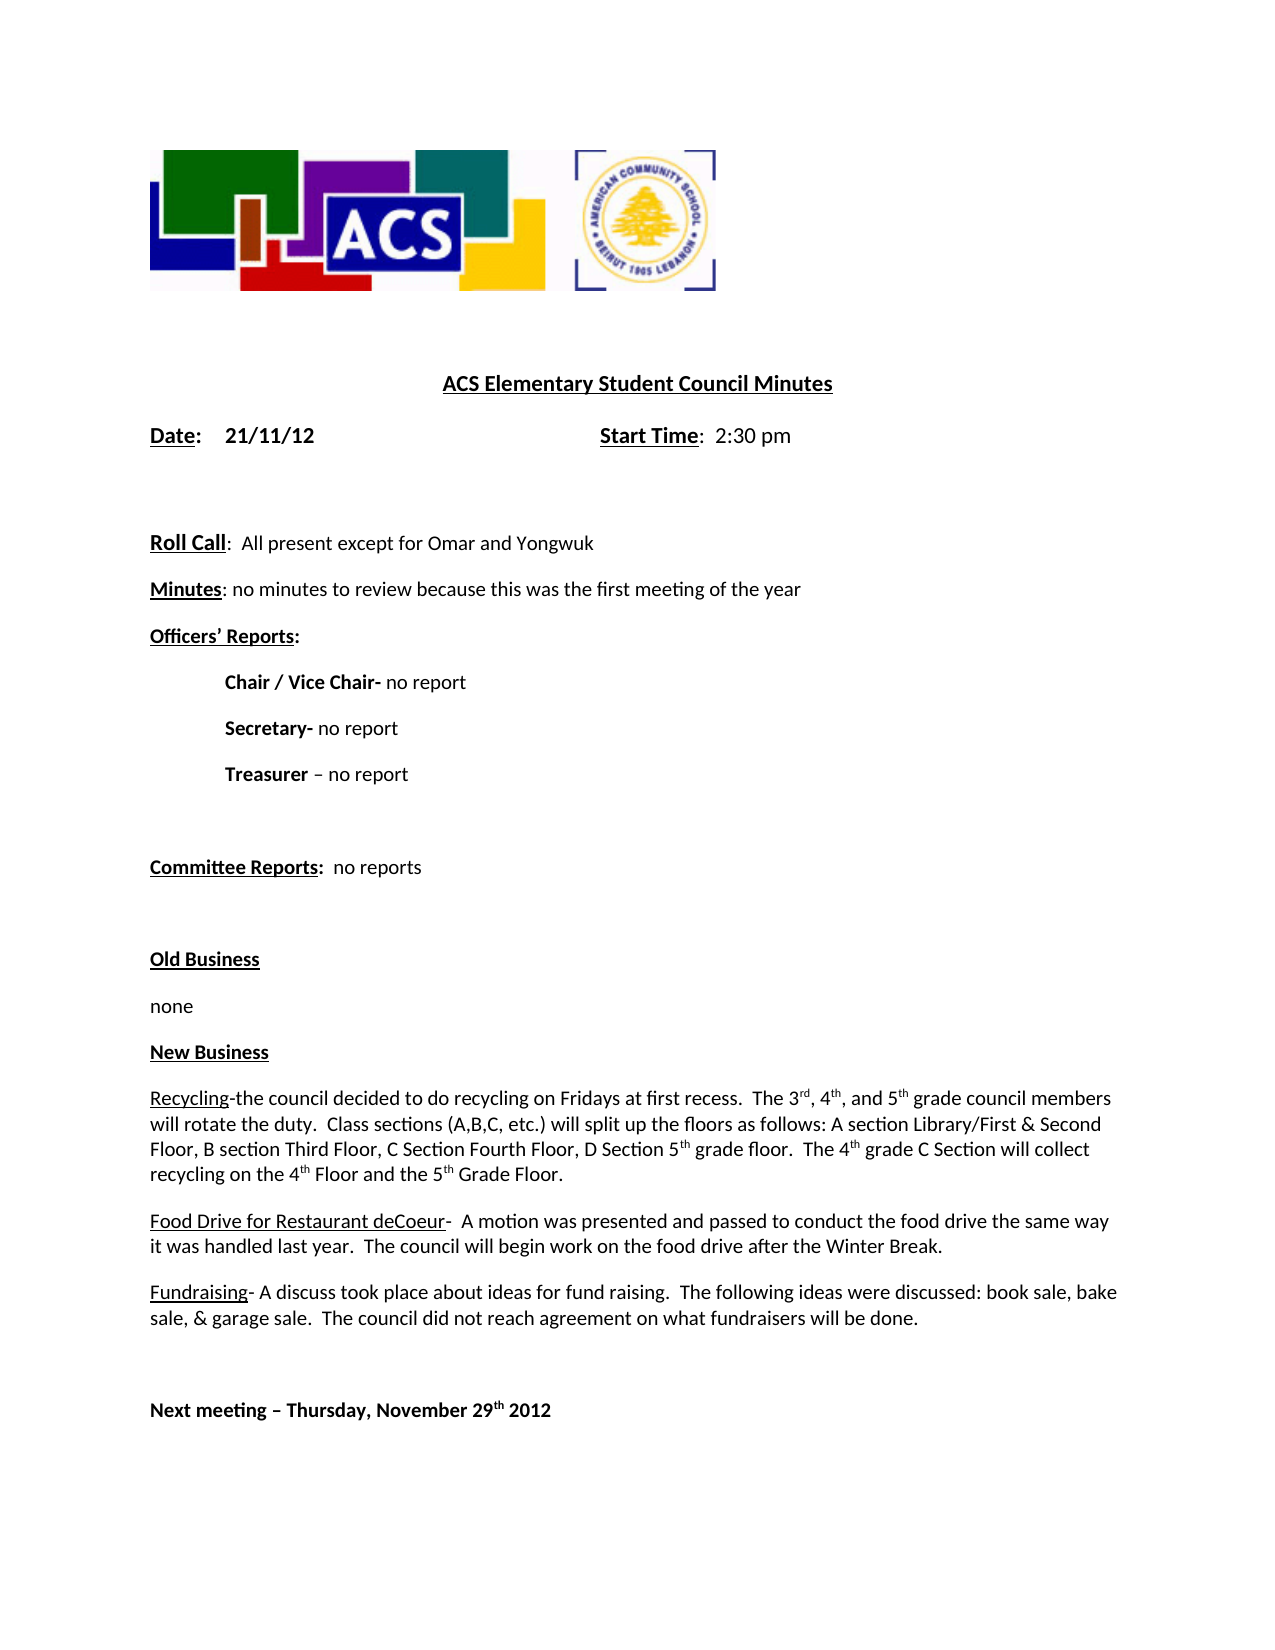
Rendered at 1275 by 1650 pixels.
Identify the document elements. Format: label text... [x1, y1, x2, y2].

text none [150, 993, 1125, 1018]
text New Business [150, 1039, 1125, 1064]
text Recycling-the council decided to do recycling on Fridays at first recess. The 3rd, 4th, and 5th grade council members will rotate the duty. Class sections (A,B,C, etc.) will split up the floors as follows: A section Library/First & Second Floor, B section Third Floor, C Section Fourth Floor, D Section 5th grade floor. The 4th grade C Section will collect recycling on the 4th Floor and the 5th Grade Floor. [150, 1085, 1125, 1187]
text Roll Call: All present except for Omar and Yongwuk [150, 528, 1125, 556]
picture [150, 150, 716, 291]
text Treasurer – no report [150, 762, 1125, 787]
text Fundraising- A discuss took place about ideas for fund raising. The following ideas were discussed: book sale, bake sale, & garage sale. The council did not reach agreement on what fundraisers will be done. [150, 1279, 1125, 1330]
text Next meeting – Thursday, November 29th 2012 [150, 1397, 1125, 1423]
text Minutes: no minutes to review because this was the first meeting of the year [150, 577, 1125, 602]
text ACS Elementary Student Council Minutes [150, 369, 1125, 397]
text Old Business [150, 947, 1125, 972]
text Chair / Vice Chair- no report [150, 669, 1125, 694]
text Secretary- no report [150, 715, 1125, 741]
text Food Drive for Restaurant deCoeur- A motion was presented and passed to conduct the food drive the same way it was handled last year. The council will begin work on the food drive after the Winter Break. [150, 1208, 1125, 1259]
text Date: 21/11/12 Start Time: 2:30 pm [150, 422, 1125, 450]
text Officers’ Reports: [150, 623, 1125, 648]
text Committee Reports: no reports [150, 854, 1125, 879]
